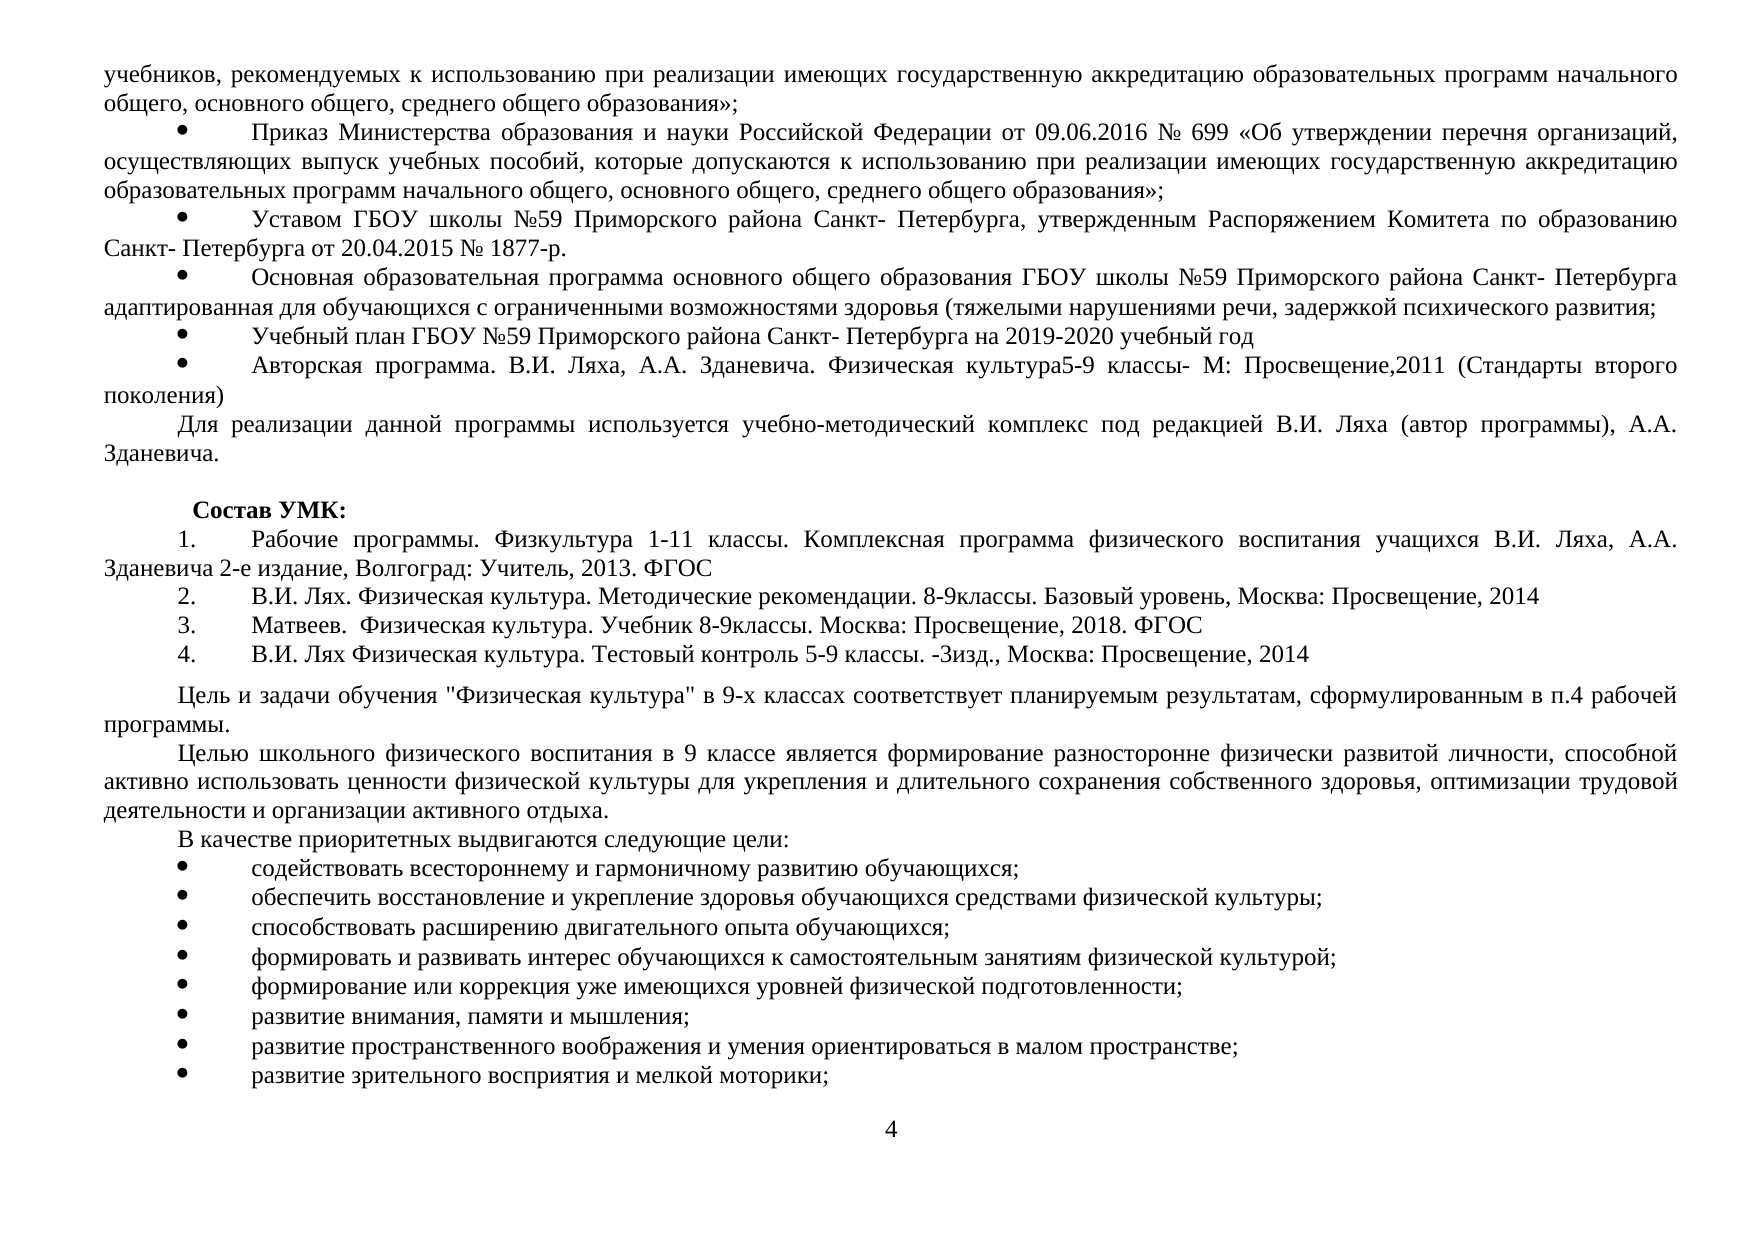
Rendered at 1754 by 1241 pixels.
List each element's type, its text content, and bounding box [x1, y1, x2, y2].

list Уставом ГБОУ школы №59 Приморского района Санкт- Петербурга, утвержденным Распоряжением Комитета по образованию Санкт- Петербурга от 20.04.2015 № 1877-р. [103, 204, 1679, 262]
list В.И. Лях Физическая культура. Тестовый контроль 5-9 классы. -3изд., Москва: Просвещение, 2014 [103, 639, 1679, 668]
list Приказ Министерства образования и науки Российской Федерации от 09.06.2016 № 699 «Об утверждении перечня организаций, осуществляющих выпуск учебных пособий, которые допускаются к использованию при реализации имеющих государственную аккредитацию образовательных программ начального общего, основного общего, среднего общего образования»; [103, 117, 1679, 204]
text Состав УМК: [103, 495, 1679, 524]
text В качестве приоритетных выдвигаются следующие цели: [103, 824, 1679, 853]
list Учебный план ГБОУ №59 Приморского района Санкт- Петербурга на 2019-2020 учебный год [103, 321, 1679, 350]
list формировать и развивать интерес обучающихся к самостоятельным занятиям физической культурой; [103, 942, 1679, 971]
list содействовать всестороннему и гармоничному развитию обучающихся; [103, 853, 1679, 882]
list развитие внимания, памяти и мышления; [103, 1001, 1679, 1031]
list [103, 59, 1679, 117]
text Цель и задачи обучения "Физическая культура" в 9-х классах соответствует планируемым результатам, сформулированным в п.4 рабочей программы. [103, 680, 1679, 738]
list формирование или коррекция уже имеющихся уровней физической подготовленности; [103, 971, 1679, 1001]
list Авторская программа. В.И. Ляха, А.А. Зданевича. Физическая культура5-9 классы- М: Просвещение,2011 (Стандарты второго поколения) [103, 350, 1679, 409]
list Матвеев. Физическая культура. Учебник 8-9классы. Москва: Просвещение, 2018. ФГОС [103, 610, 1679, 639]
list развитие пространственного воображения и умения ориентироваться в малом пространстве; [103, 1031, 1679, 1060]
list Рабочие программы. Физкультура 1-11 классы. Комплексная программа физического воспитания учащихся В.И. Ляха, А.А. Зданевича 2-е издание, Волгоград: Учитель, 2013. ФГОС [103, 524, 1679, 581]
list Основная образовательная программа основного общего образования ГБОУ школы №59 Приморского района Санкт- Петербурга адаптированная для обучающихся с ограниченными возможностями здоровья (тяжелыми нарушениями речи, задержкой психического развития; [103, 262, 1679, 321]
text Для реализации данной программы используется учебно-методический комплекс под редакцией В.И. Ляха (автор программы), А.А. Зданевича. [103, 409, 1679, 466]
list В.И. Лях. Физическая культура. Методические рекомендации. 8-9классы. Базовый уровень, Москва: Просвещение, 2014 [103, 581, 1679, 610]
text Целью школьного физического воспитания в 9 классе является формирование разносторонне физически развитой личности, способной активно использовать ценности физической культуры для укрепления и длительного сохранения собственного здоровья, оптимизации трудовой деятельности и организации активного отдыха. [103, 738, 1679, 824]
list развитие зрительного восприятия и мелкой моторики; [103, 1060, 1679, 1090]
list способствовать расширению двигательного опыта обучающихся; [103, 912, 1679, 942]
list обеспечить восстановление и укрепление здоровья обучающихся средствами физической культуры; [103, 882, 1679, 912]
